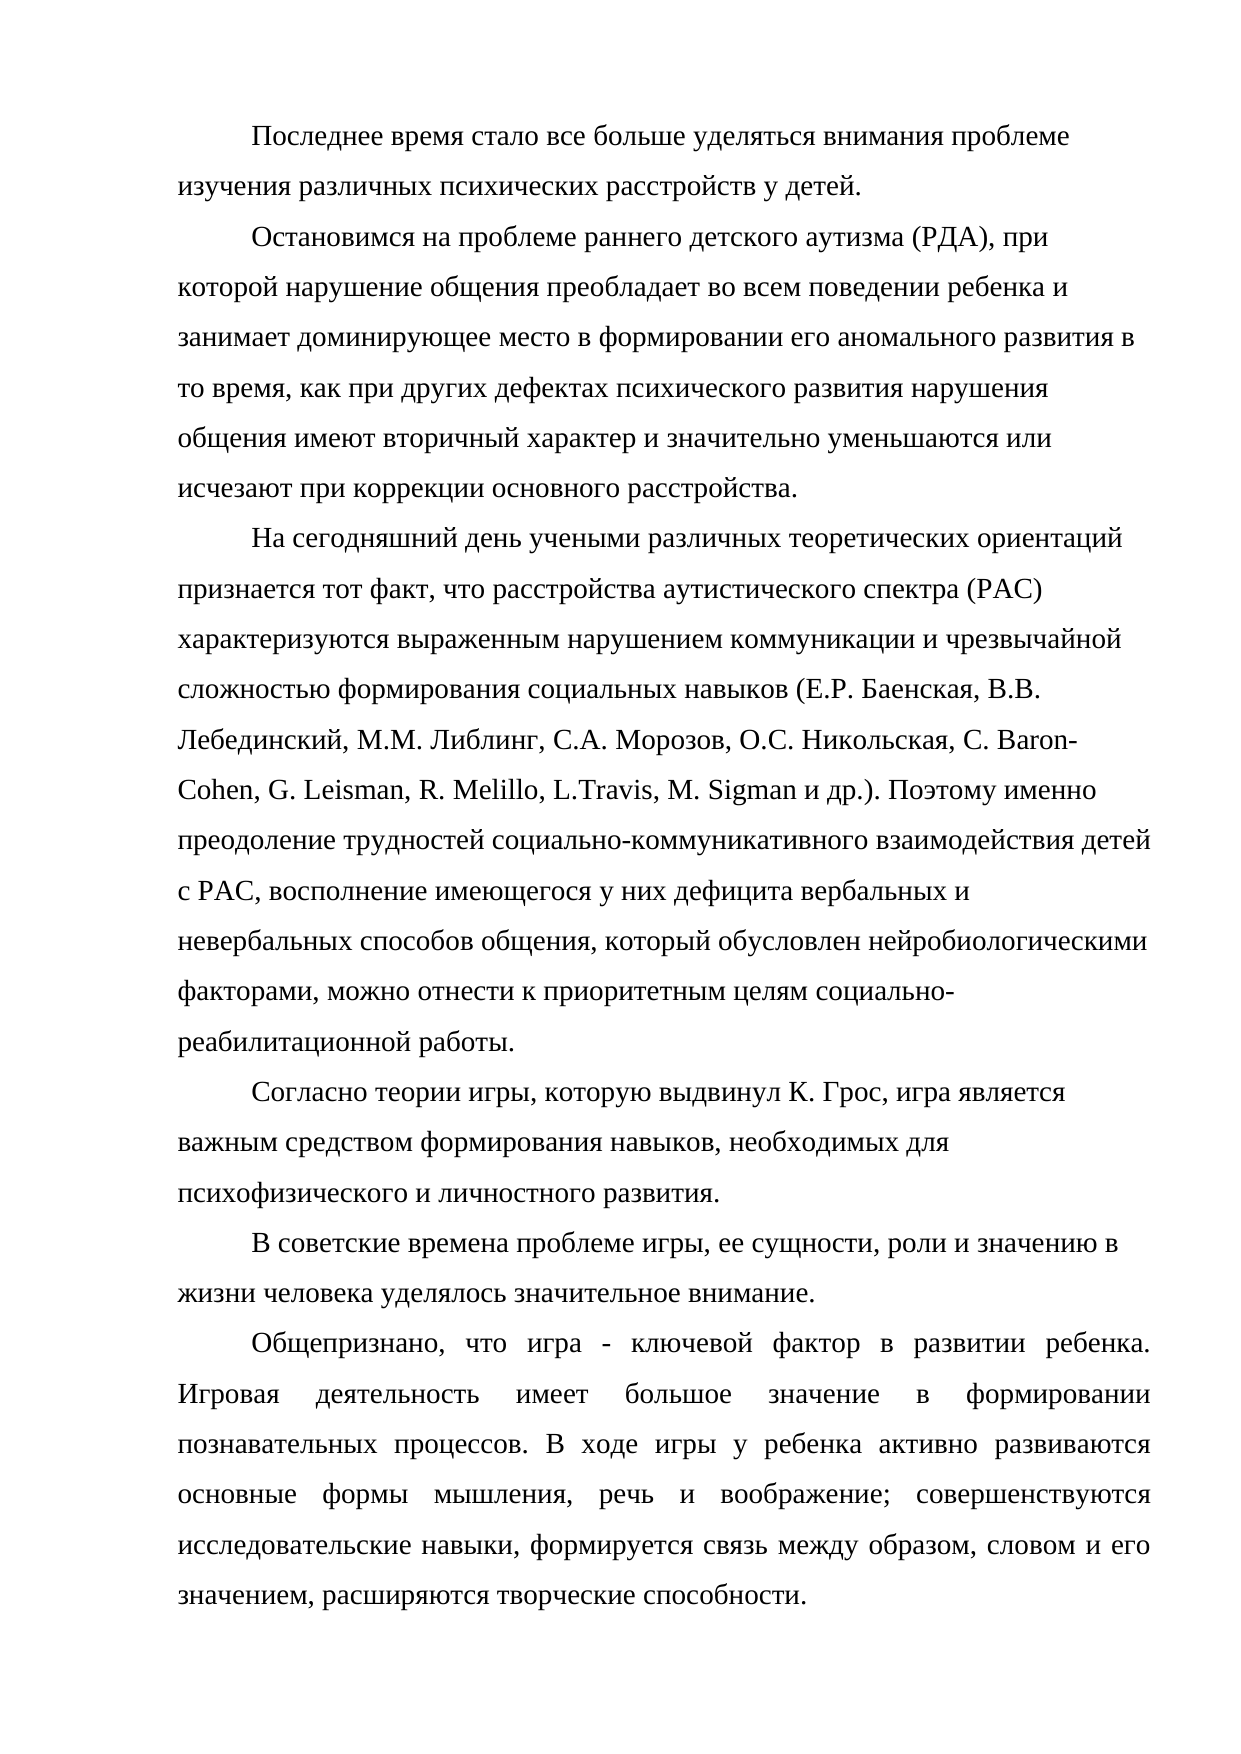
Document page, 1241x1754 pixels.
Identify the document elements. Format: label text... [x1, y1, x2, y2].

text В советские времена проблеме игры, ее сущности, роли и значению в жизни человека уделялось значительное внимание. [177, 1225, 1152, 1309]
text Согласно теории игры, которую выдвинул К. Грос, игра является важным средством формирования навыков, необходимых для психофизического и личностного развития. [177, 1074, 1152, 1208]
text Общепризнано, что игра - ключевой фактор в развитии ребенка. Игровая деятельность имеет большое значение в формировании познавательных процессов. В ходе игры у ребенка активно развиваются основные формы мышления, речь и воображение; совершенствуются исследовательские навыки, формируется связь между образом, словом и его значением, расширяются творческие способности. [177, 1326, 1152, 1611]
text Остановимся на проблеме раннего детского аутизма (РДА), при которой нарушение общения преобладает во всем поведении ребенка и занимает доминирующее место в формировании его аномального развития в то время, как при других дефектах психического развития нарушения общения имеют вторичный характер и значительно уменьшаются или исчезают при коррекции основного расстройства. [177, 219, 1152, 504]
text На сегодняшний день учеными различных теоретических ориентаций признается тот факт, что расстройства аутистического спектра (РАС) характеризуются выраженным нарушением коммуникации и чрезвычайной сложностью формирования социальных навыков (Е.Р. Баенская, В.В. Лебединский, М.М. Либлинг, С.А. Морозов, О.С. Никольская, С. Baron-Cohen, G. Leisman, R. Melillo, L.Travis, M. Sigman и др.). Поэтому именно преодоление трудностей социально-коммуникативного взаимодействия детей с РАС, восполнение имеющегося у них дефицита вербальных и невербальных способов общения, который обусловлен нейробиологическими факторами, можно отнести к приоритетным целям социально-реабилитационной работы. [177, 521, 1152, 1057]
text Последнее время стало все больше уделяться внимания проблеме изучения различных психических расстройств у детей. [177, 118, 1152, 202]
